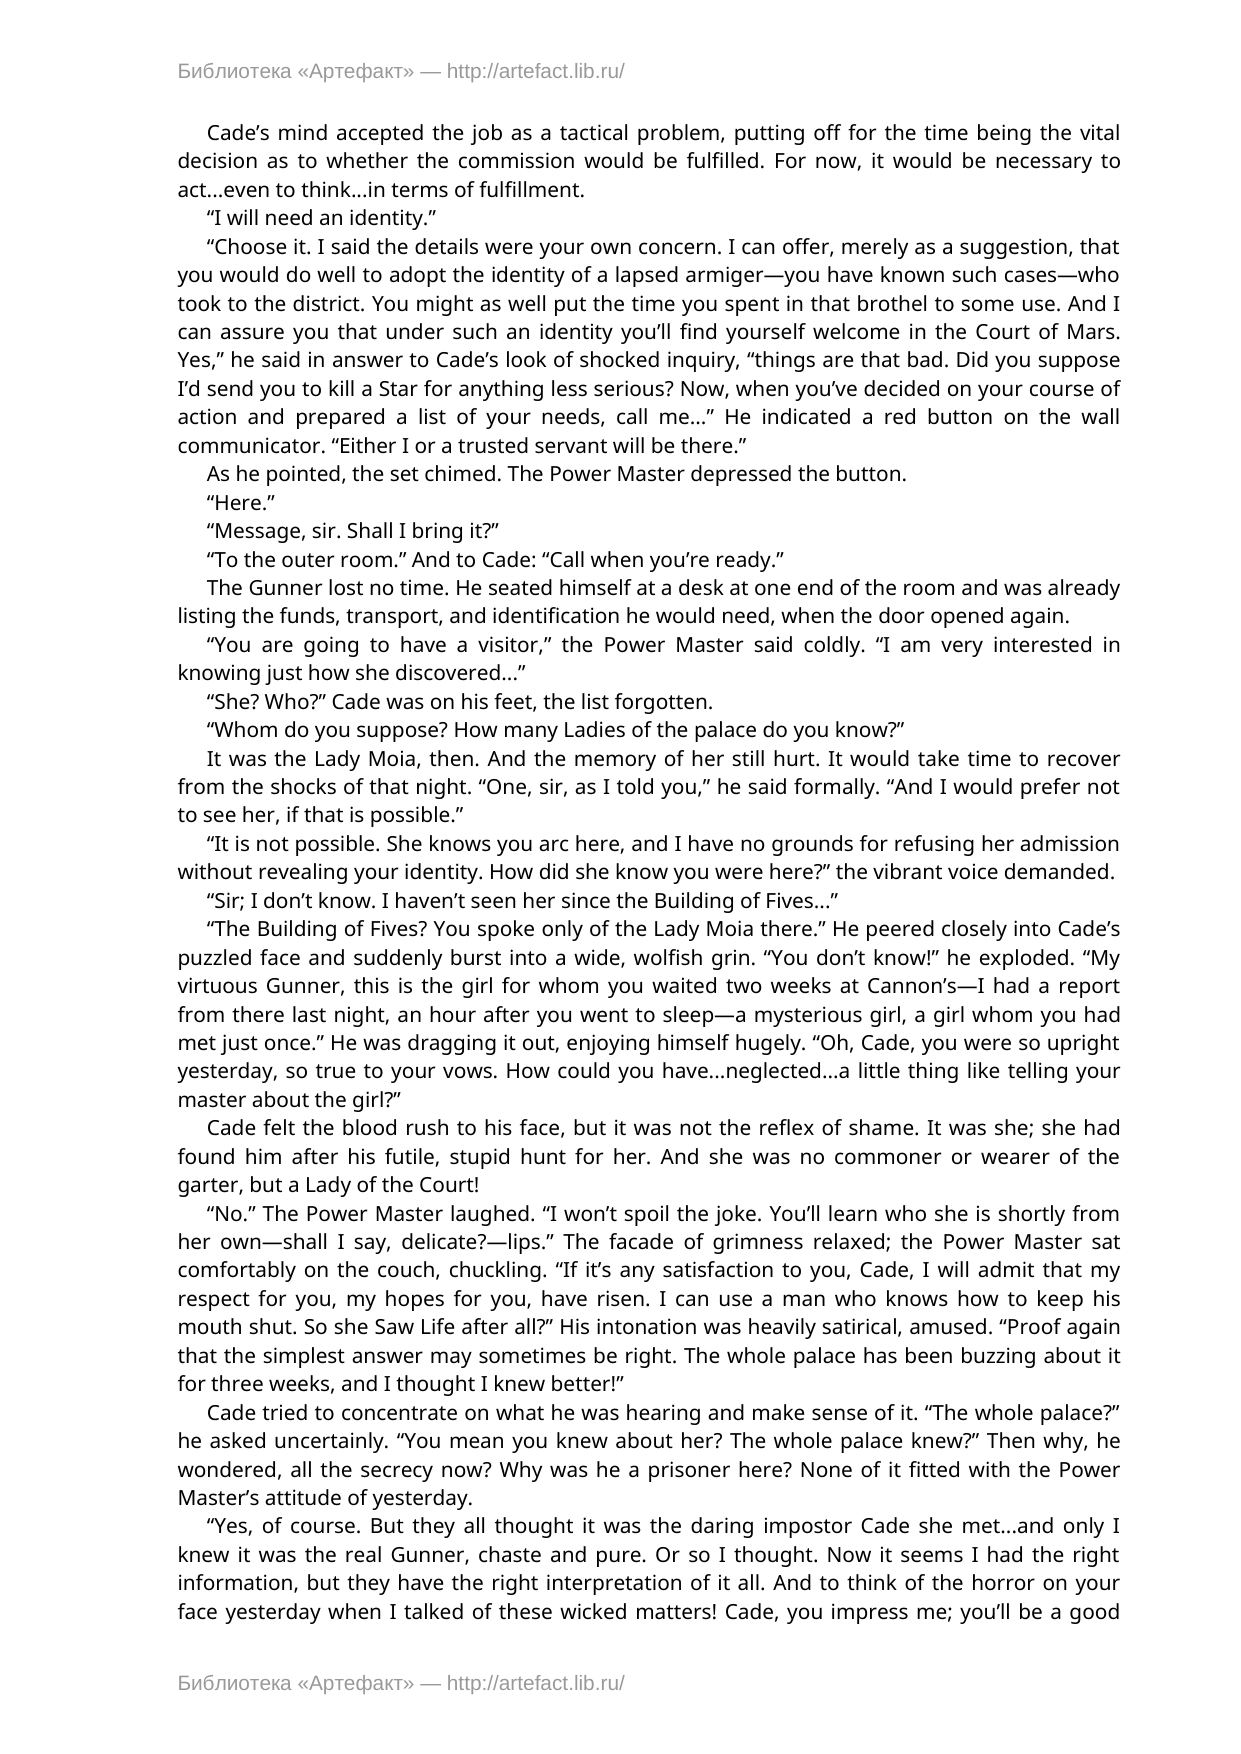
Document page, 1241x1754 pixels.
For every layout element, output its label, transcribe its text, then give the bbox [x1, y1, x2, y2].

text As he pointed, the set chimed. The Power Master depressed the button. [177, 459, 1122, 488]
text Cade’s mind accepted the job as a tactical problem, putting off for the time being the vital decision as to whether the commission would be fulfilled. For now, it would be necessary to act...even to think...in terms of fulfillment. [177, 118, 1122, 203]
text Cade felt the blood rush to his face, but it was not the reflex of shame. It was she; she had found him after his futile, stupid hunt for her. And she was no commoner or wearer of the garter, but a Lady of the Court! [177, 1113, 1122, 1199]
text “To the outer room.” And to Cade: “Call when you’re ready.” [177, 545, 1122, 573]
text “Here.” [177, 488, 1122, 516]
text “Whom do you suppose? How many Ladies of the palace do you know?” [177, 715, 1122, 744]
text “I will need an identity.” [177, 203, 1122, 232]
text “Sir; I don’t know. I haven’t seen her since the Building of Fives...” [177, 886, 1122, 914]
text “The Building of Fives? You spoke only of the Lady Moia there.” He peered closely into Cade’s puzzled face and suddenly burst into a wide, wolfish grin. “You don’t know!” he exploded. “My virtuous Gunner, this is the girl for whom you waited two weeks at Cannon’s—I had a report from there last night, an hour after you went to sleep—a mysterious girl, a girl whom you had met just once.” He was dragging it out, enjoying himself hugely. “Oh, Cade, you were so upright yesterday, so true to your vows. How could you have...neglected...a little thing like telling your master about the girl?” [177, 914, 1122, 1113]
text “You are going to have a visitor,” the Power Master said coldly. “I am very interested in knowing just how she discovered...” [177, 630, 1122, 687]
text Cade tried to concentrate on what he was hearing and make sense of it. “The whole palace?” he asked uncertainly. “You mean you knew about her? The whole palace knew?” Then why, he wondered, all the secrecy now? Why was he a prisoner here? None of it fitted with the Power Master’s attitude of yesterday. [177, 1398, 1122, 1512]
text “No.” The Power Master laughed. “I won’t spoil the joke. You’ll learn who she is shortly from her own—shall I say, delicate?—lips.” The facade of grimness relaxed; the Power Master sat comfortably on the couch, chuckling. “If it’s any satisfaction to you, Cade, I will admit that my respect for you, my hopes for you, have risen. I can use a man who knows how to keep his mouth shut. So she Saw Life after all?” His intonation was heavily satirical, amused. “Proof again that the simplest answer may sometimes be right. The whole palace has been buzzing about it for three weeks, and I thought I knew better!” [177, 1199, 1122, 1398]
text It was the Lady Moia, then. And the memory of her still hurt. It would take time to recover from the shocks of that night. “One, sir, as I told you,” he said formally. “And I would prefer not to see her, if that is possible.” [177, 744, 1122, 829]
text The Gunner lost no time. He seated himself at a desk at one end of the room and was already listing the funds, transport, and identification he would need, when the door opened again. [177, 573, 1122, 630]
text “She? Who?” Cade was on his feet, the list forgotten. [177, 687, 1122, 715]
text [177, 1512, 1122, 1625]
text “Choose it. I said the details were your own concern. I can offer, merely as a suggestion, that you would do well to adopt the identity of a lapsed armiger—you have known such cases—who took to the district. You might as well put the time you spent in that brothel to some use. And I can assure you that under such an identity you’ll find yourself welcome in the Court of Mars. Yes,” he said in answer to Cade’s look of shocked inquiry, “things are that bad. Did you suppose I’d send you to kill a Star for anything less serious? Now, when you’ve decided on your course of action and prepared a list of your needs, call me...” He indicated a red button on the wall communicator. “Either I or a trusted servant will be there.” [177, 232, 1122, 459]
text “It is not possible. She knows you arc here, and I have no grounds for refusing her admission without revealing your identity. How did she know you were here?” the vibrant voice demanded. [177, 829, 1122, 886]
text “Message, sir. Shall I bring it?” [177, 516, 1122, 545]
